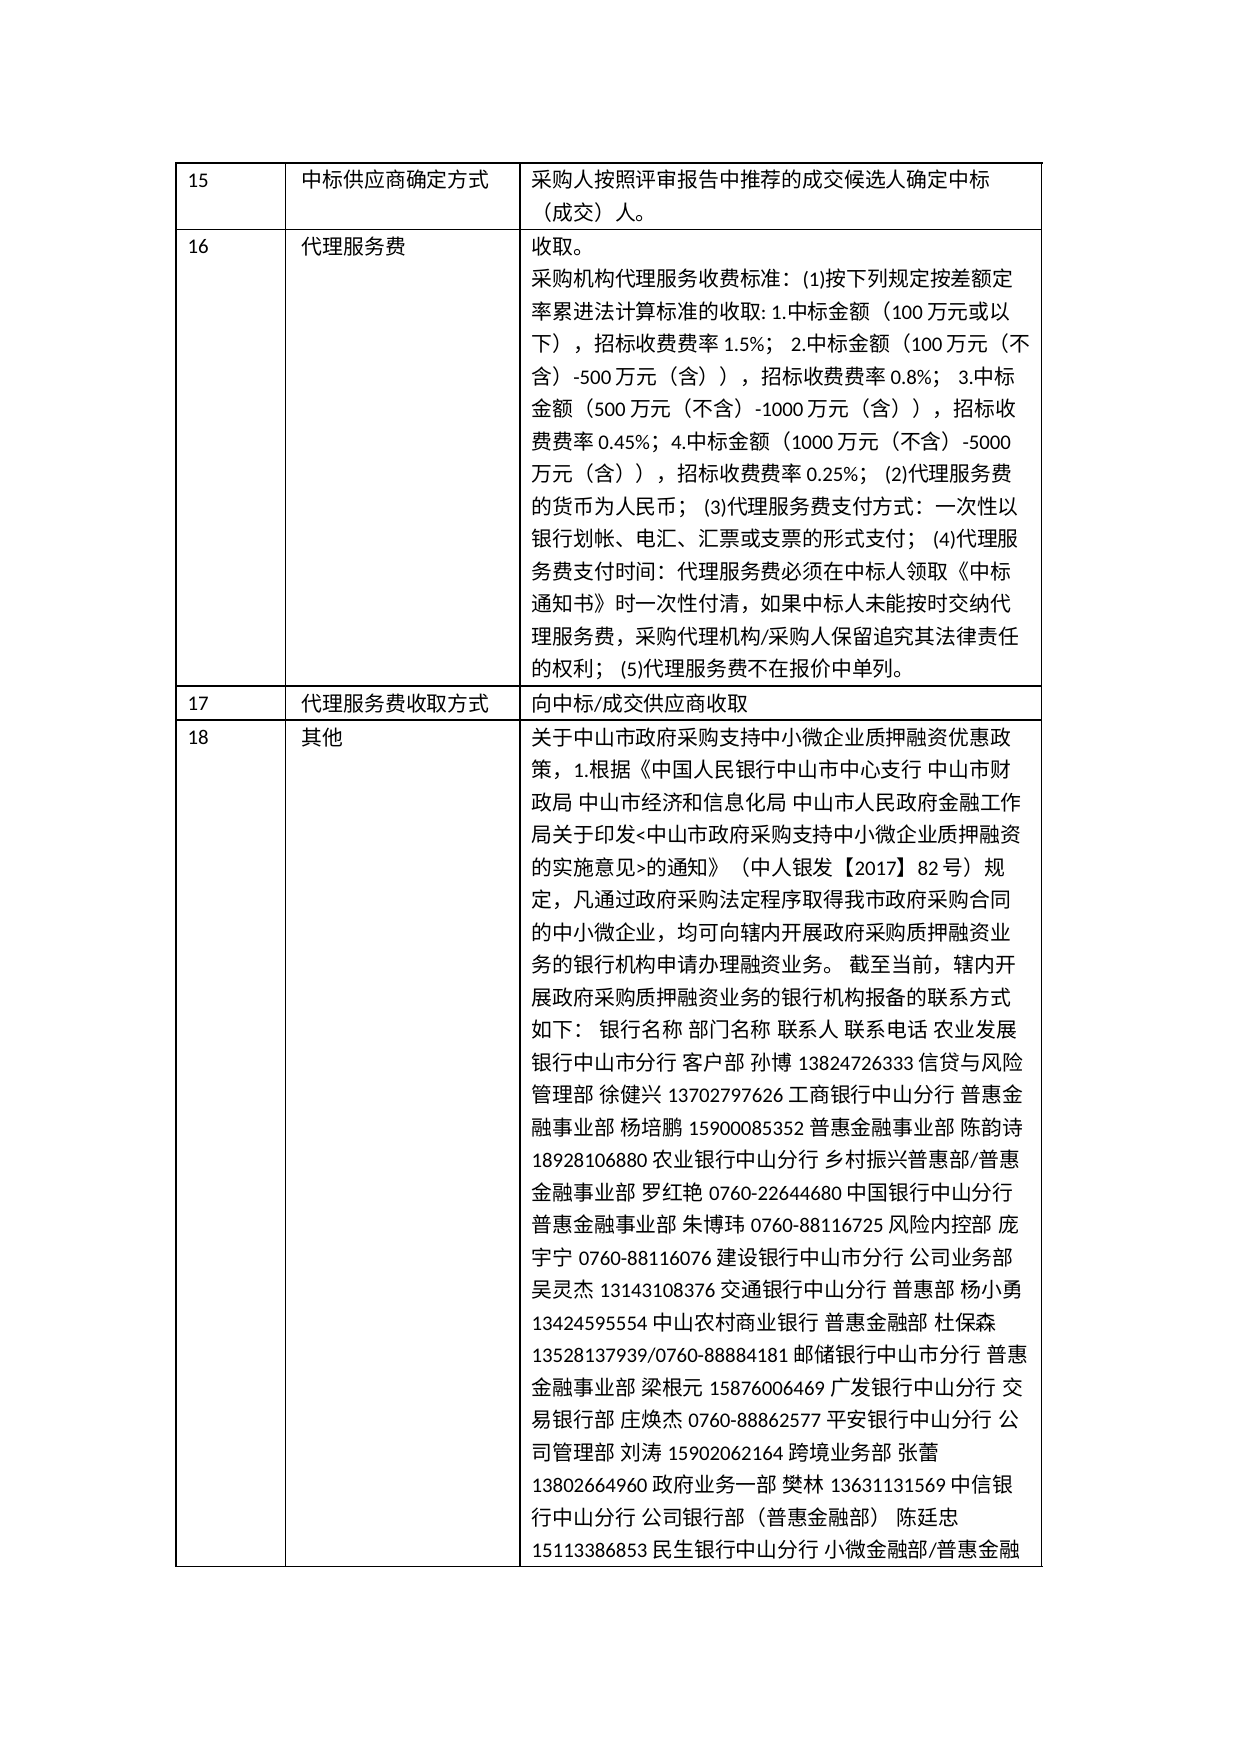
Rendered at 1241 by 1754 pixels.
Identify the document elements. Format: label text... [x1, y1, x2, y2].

table_cell 17 [177, 687, 285, 719]
table_cell 向中标/成交供应商收取 [521, 687, 1041, 719]
table_cell 采购人按照评审报告中推荐的成交候选人确定中标（成交）人。 [521, 164, 1041, 228]
table_cell 其他 [286, 721, 519, 1566]
table_cell 中标供应商确定方式 [286, 164, 519, 228]
table_cell 收取。 采购机构代理服务收费标准：(1)按下列规定按差额定率累进法计算标准的收取: 1.中标金额（100万元或以下），招标收费费率1.5%； 2.中标金额（100万元（不含）-500万元（含）），招标收费费率0.8%； 3.中标金额（500万元（不含）-1000万元（含）），招标收费费率0.45%；4.中标金额（1000万元（不含）-5000万元（含）），招标收费费率0.25%； (2)代理服务费的货币为人民币； (3)代理服务费支付方式：一次性以银行划帐、电汇、汇票或支票的形式支付； (4)代理服务费支付时间：代理服务费必须在中标人领取《中标通知书》时一次性付清，如果中标人未能按时交纳代理服务费，采购代理机构/采购人保留追究其法律责任的权利； (5)代理服务费不在报价中单列。 [521, 230, 1041, 685]
table_cell 代理服务费收取方式 [286, 687, 519, 719]
table_cell 代理服务费 [286, 230, 519, 685]
table_cell 18 [177, 721, 285, 1566]
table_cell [521, 721, 1041, 1566]
table_cell 15 [177, 164, 285, 228]
table_cell 16 [177, 230, 285, 685]
